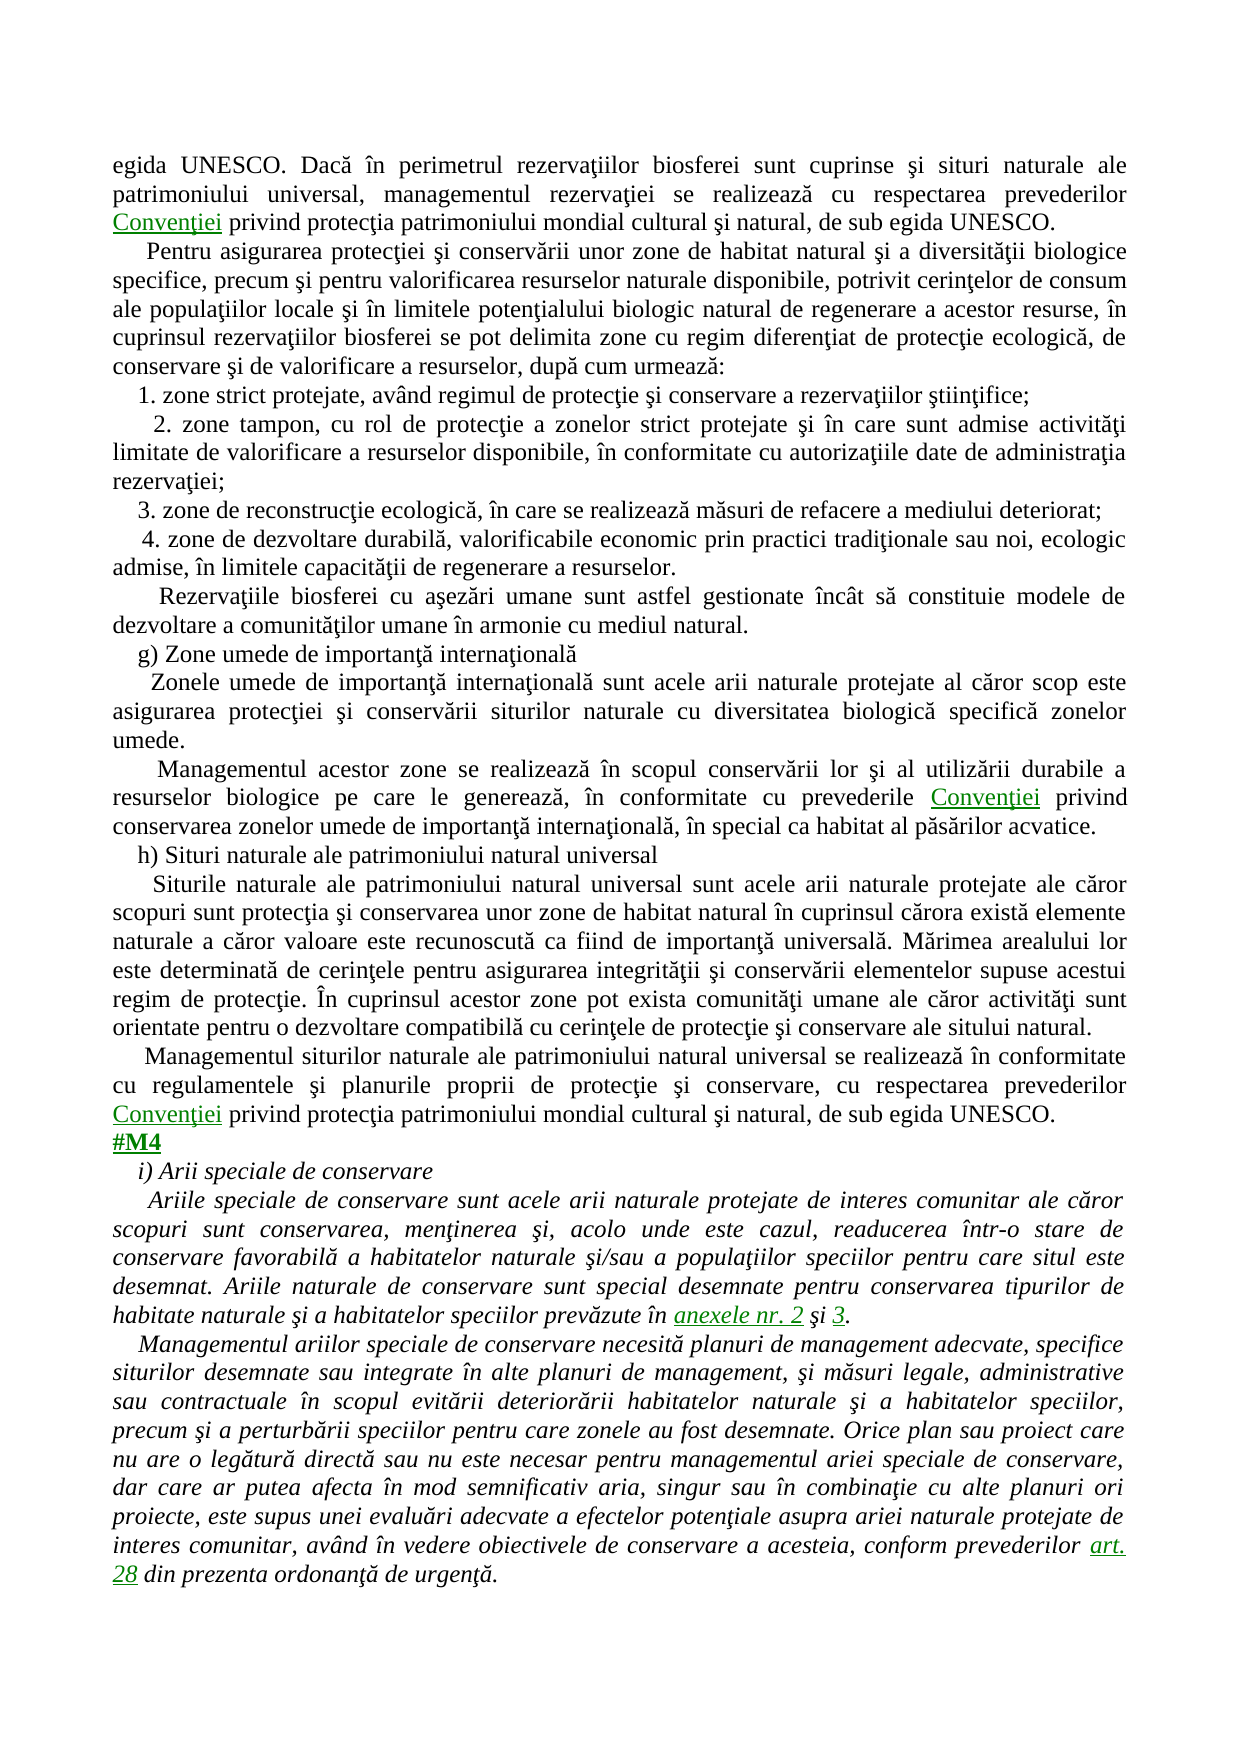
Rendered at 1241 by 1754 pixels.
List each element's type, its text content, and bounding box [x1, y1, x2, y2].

text g) Zone umede de importanţă internaţională [112, 639, 1128, 667]
text 1. zone strict protejate, având regimul de protecţie şi conservare a rezervaţiilor ştiinţifice; [112, 380, 1128, 409]
text h) Situri naturale ale patrimoniului natural universal [112, 840, 1128, 869]
text Rezervaţiile biosferei cu aşezări umane sunt astfel gestionate încât să constituie modele de dezvoltare a comunităţilor umane în armonie cu mediul natural. [112, 581, 1128, 639]
text #M4 [112, 1127, 1128, 1156]
text 2. zone tampon, cu rol de protecţie a zonelor strict protejate şi în care sunt admise activităţi limitate de valorificare a resurselor disponibile, în conformitate cu autorizaţiile date de administraţia rezervaţiei; [112, 409, 1128, 495]
text 4. zone de dezvoltare durabilă, valorificabile economic prin practici tradiţionale sau noi, ecologic admise, în limitele capacităţii de regenerare a resurselor. [112, 524, 1128, 581]
text Managementul acestor zone se realizează în scopul conservării lor şi al utilizării durabile a resurselor biologice pe care le generează, în conformitate cu prevederile Convenţiei privind conservarea zonelor umede de importanţă internaţională, în special ca habitat al păsărilor acvatice. [112, 754, 1128, 840]
text Siturile naturale ale patrimoniului natural universal sunt acele arii naturale protejate ale căror scopuri sunt protecţia şi conservarea unor zone de habitat natural în cuprinsul cărora există elemente naturale a căror valoare este recunoscută ca fiind de importanţă universală. Mărimea arealului lor este determinată de cerinţele pentru asigurarea integrităţii şi conservării elementelor supuse acestui regim de protecţie. În cuprinsul acestor zone pot exista comunităţi umane ale căror activităţi sunt orientate pentru o dezvoltare compatibilă cu cerinţele de protecţie şi conservare ale sitului natural. [112, 869, 1128, 1041]
text Managementul ariilor speciale de conservare necesită planuri de management adecvate, specifice siturilor desemnate sau integrate în alte planuri de management, şi măsuri legale, administrative sau contractuale în scopul evitării deteriorării habitatelor naturale şi a habitatelor speciilor, precum şi a perturbării speciilor pentru care zonele au fost desemnate. Orice plan sau proiect care nu are o legătură directă sau nu este necesar pentru managementul ariei speciale de conservare, dar care ar putea afecta în mod semnificativ aria, singur sau în combinaţie cu alte planuri ori proiecte, este supus unei evaluări adecvate a efectelor potenţiale asupra ariei naturale protejate de interes comunitar, având în vedere obiectivele de conservare a acesteia, conform prevederilor art. 28 din prezenta ordonanţă de urgenţă. [112, 1329, 1128, 1587]
text Managementul siturilor naturale ale patrimoniului natural universal se realizează în conformitate cu regulamentele şi planurile proprii de protecţie şi conservare, cu respectarea prevederilor Convenţiei privind protecţia patrimoniului mondial cultural şi natural, de sub egida UNESCO. [112, 1041, 1128, 1127]
text Pentru asigurarea protecţiei şi conservării unor zone de habitat natural şi a diversităţii biologice specifice, precum şi pentru valorificarea resurselor naturale disponibile, potrivit cerinţelor de consum ale populaţiilor locale şi în limitele potenţialului biologic natural de regenerare a acestor resurse, în cuprinsul rezervaţiilor biosferei se pot delimita zone cu regim diferenţiat de protecţie ecologică, de conservare şi de valorificare a resurselor, după cum urmează: [112, 236, 1128, 380]
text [112, 150, 1128, 236]
text Ariile speciale de conservare sunt acele arii naturale protejate de interes comunitar ale căror scopuri sunt conservarea, menţinerea şi, acolo unde este cazul, readucerea într-o stare de conservare favorabilă a habitatelor naturale şi/sau a populaţiilor speciilor pentru care situl este desemnat. Ariile naturale de conservare sunt special desemnate pentru conservarea tipurilor de habitate naturale şi a habitatelor speciilor prevăzute în anexele nr. 2 şi 3. [112, 1185, 1128, 1329]
text Zonele umede de importanţă internaţională sunt acele arii naturale protejate al căror scop este asigurarea protecţiei şi conservării siturilor naturale cu diversitatea biologică specifică zonelor umede. [112, 667, 1128, 754]
text 3. zone de reconstrucţie ecologică, în care se realizează măsuri de refacere a mediului deteriorat; [112, 495, 1128, 524]
text i) Arii speciale de conservare [112, 1156, 1128, 1185]
